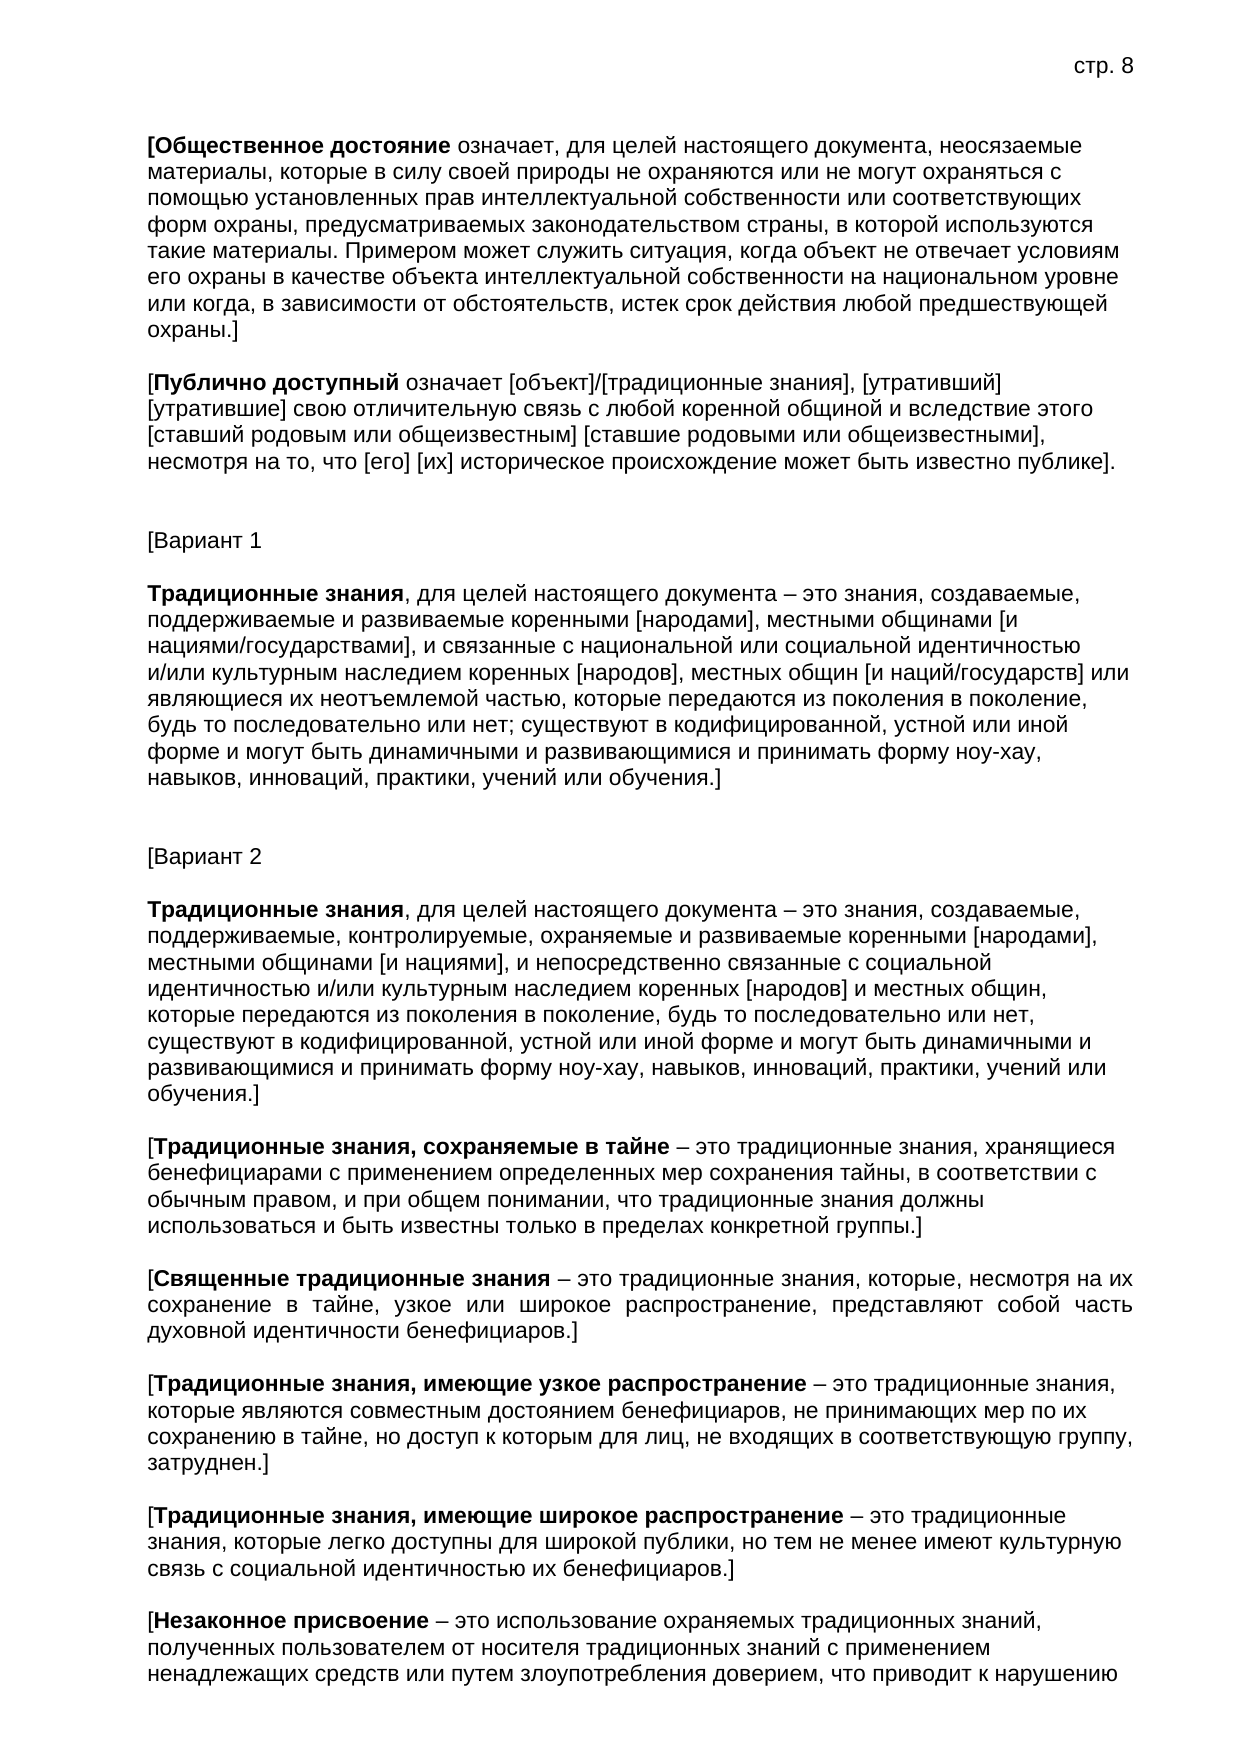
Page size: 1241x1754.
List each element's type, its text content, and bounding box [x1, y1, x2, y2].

text [Публично доступный означает [объект]/[традиционные знания], [утративший] [утратившие] свою отличительную связь с любой коренной общиной и вследствие этого [ставший родовым или общеизвестным] [ставшие родовыми или общеизвестными], несмотря на то, что [его] [их] историческое происхождение может быть известно публике]. [147, 369, 1134, 474]
text [Вариант 1 [147, 527, 1134, 553]
text Традиционные знания, для целей настоящего документа – это знания, создаваемые, поддерживаемые, контролируемые, охраняемые и развиваемые коренными [народами], местными общинами [и нациями], и непосредственно связанные с социальной идентичностью и/или культурным наследием коренных [народов] и местных общин, которые передаются из поколения в поколение, будь то последовательно или нет, существуют в кодифицированной, устной или иной форме и могут быть динамичными и развивающимися и принимать форму ноу-хау, навыков, инноваций, практики, учений или обучения.] [147, 896, 1134, 1107]
text [Традиционные знания, сохраняемые в тайне – это традиционные знания, хранящиеся бенефициарами с применением определенных мер сохранения тайны, в соответствии с обычным правом, и при общем понимании, что традиционные знания должны использоваться и быть известны только в пределах конкретной группы.] [147, 1133, 1134, 1238]
text [Общественное достояние означает, для целей настоящего документа, неосязаемые материалы, которые в силу своей природы не охраняются или не могут охраняться с помощью установленных прав интеллектуальной собственности или соответствующих форм охраны, предусматриваемых законодательством страны, в которой используются такие материалы. Примером может служить ситуация, когда объект не отвечает условиям его охраны в качестве объекта интеллектуальной собственности на национальном уровне или когда, в зависимости от обстоятельств, истек срок действия любой предшествующей охраны.] [147, 132, 1134, 342]
text [Священные традиционные знания – это традиционные знания, которые, несмотря на их сохранение в тайне, узкое или широкое распространение, представляют собой часть духовной идентичности бенефициаров.] [147, 1265, 1134, 1344]
text [Вариант 2 [147, 843, 1134, 869]
text Традиционные знания, для целей настоящего документа – это знания, создаваемые, поддерживаемые и развиваемые коренными [народами], местными общинами [и нациями/государствами], и связанные с национальной или социальной идентичностью и/или культурным наследием коренных [народов], местных общин [и наций/государств] или являющиеся их неотъемлемой частью, которые передаются из поколения в поколение, будь то последовательно или нет; существуют в кодифицированной, устной или иной форме и могут быть динамичными и развивающимися и принимать форму ноу-хау, навыков, инноваций, практики, учений или обучения.] [147, 579, 1134, 790]
text [Традиционные знания, имеющие узкое распространение – это традиционные знания, которые являются совместным достоянием бенефициаров, не принимающих мер по их сохранению в тайне, но доступ к которым для лиц, не входящих в соответствующую группу, затруднен.] [147, 1370, 1134, 1476]
text [Традиционные знания, имеющие широкое распространение – это традиционные знания, которые легко доступны для широкой публики, но тем не менее имеют культурную связь с социальной идентичностью их бенефициаров.] [147, 1502, 1134, 1581]
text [147, 1607, 1134, 1686]
